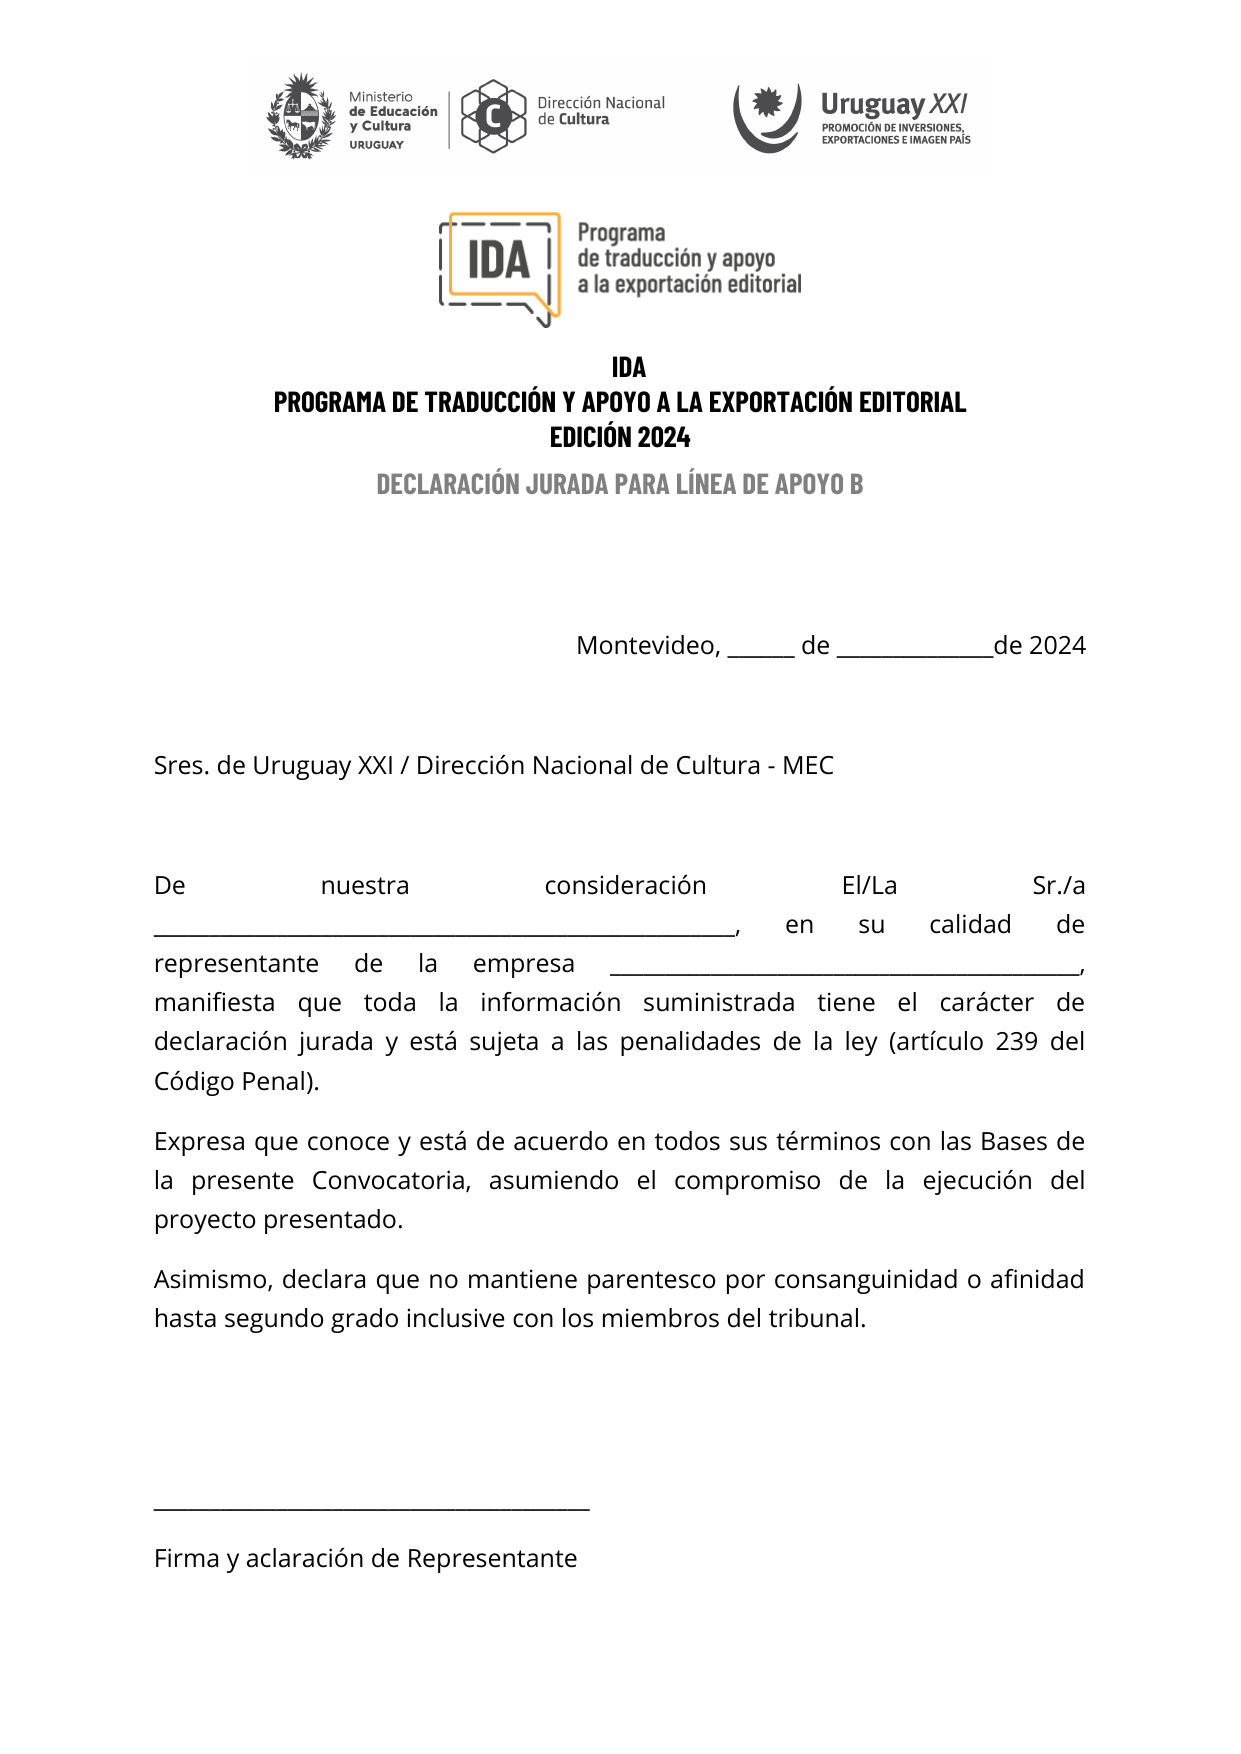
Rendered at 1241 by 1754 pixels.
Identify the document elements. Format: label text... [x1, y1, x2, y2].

text Expresa que conoce y está de acuerdo en todos sus términos con las Bases de la presente Convocatoria, asumiendo el compromiso de la ejecución del proyecto presentado. [153, 1123, 1087, 1236]
text Asimismo, declara que no mantiene parentesco por consanguinidad o afinidad hasta segundo grado inclusive con los miembros del tribunal. [153, 1261, 1087, 1335]
text _______________________________________ [153, 1481, 1087, 1515]
text De nuestra consideración El/La Sr./a ____________________________________________________, en su calidad de representante de la empresa __________________________________________, manifiesta que toda la información suministrada tiene el carácter de declaración jurada y está sujeta a las penalidades de la ley (artículo 239 del Código Penal). [153, 867, 1087, 1097]
text IDA PROGRAMA DE TRADUCCIÓN Y APOYO A LA EXPORTACIÓN EDITORIAL [153, 348, 1087, 418]
picture [248, 61, 992, 171]
picture [427, 192, 813, 328]
text Montevideo, ______ de ______________de 2024 [153, 627, 1087, 661]
text Sres. de Uruguay XXI / Dirección Nacional de Cultura - MEC [153, 747, 1087, 781]
text Firma y aclaración de Representante [153, 1541, 1087, 1575]
text EDICIÓN 2024 [153, 418, 1087, 453]
text DECLARACIÓN JURADA PARA LÍNEA DE APOYO B [153, 465, 1087, 500]
